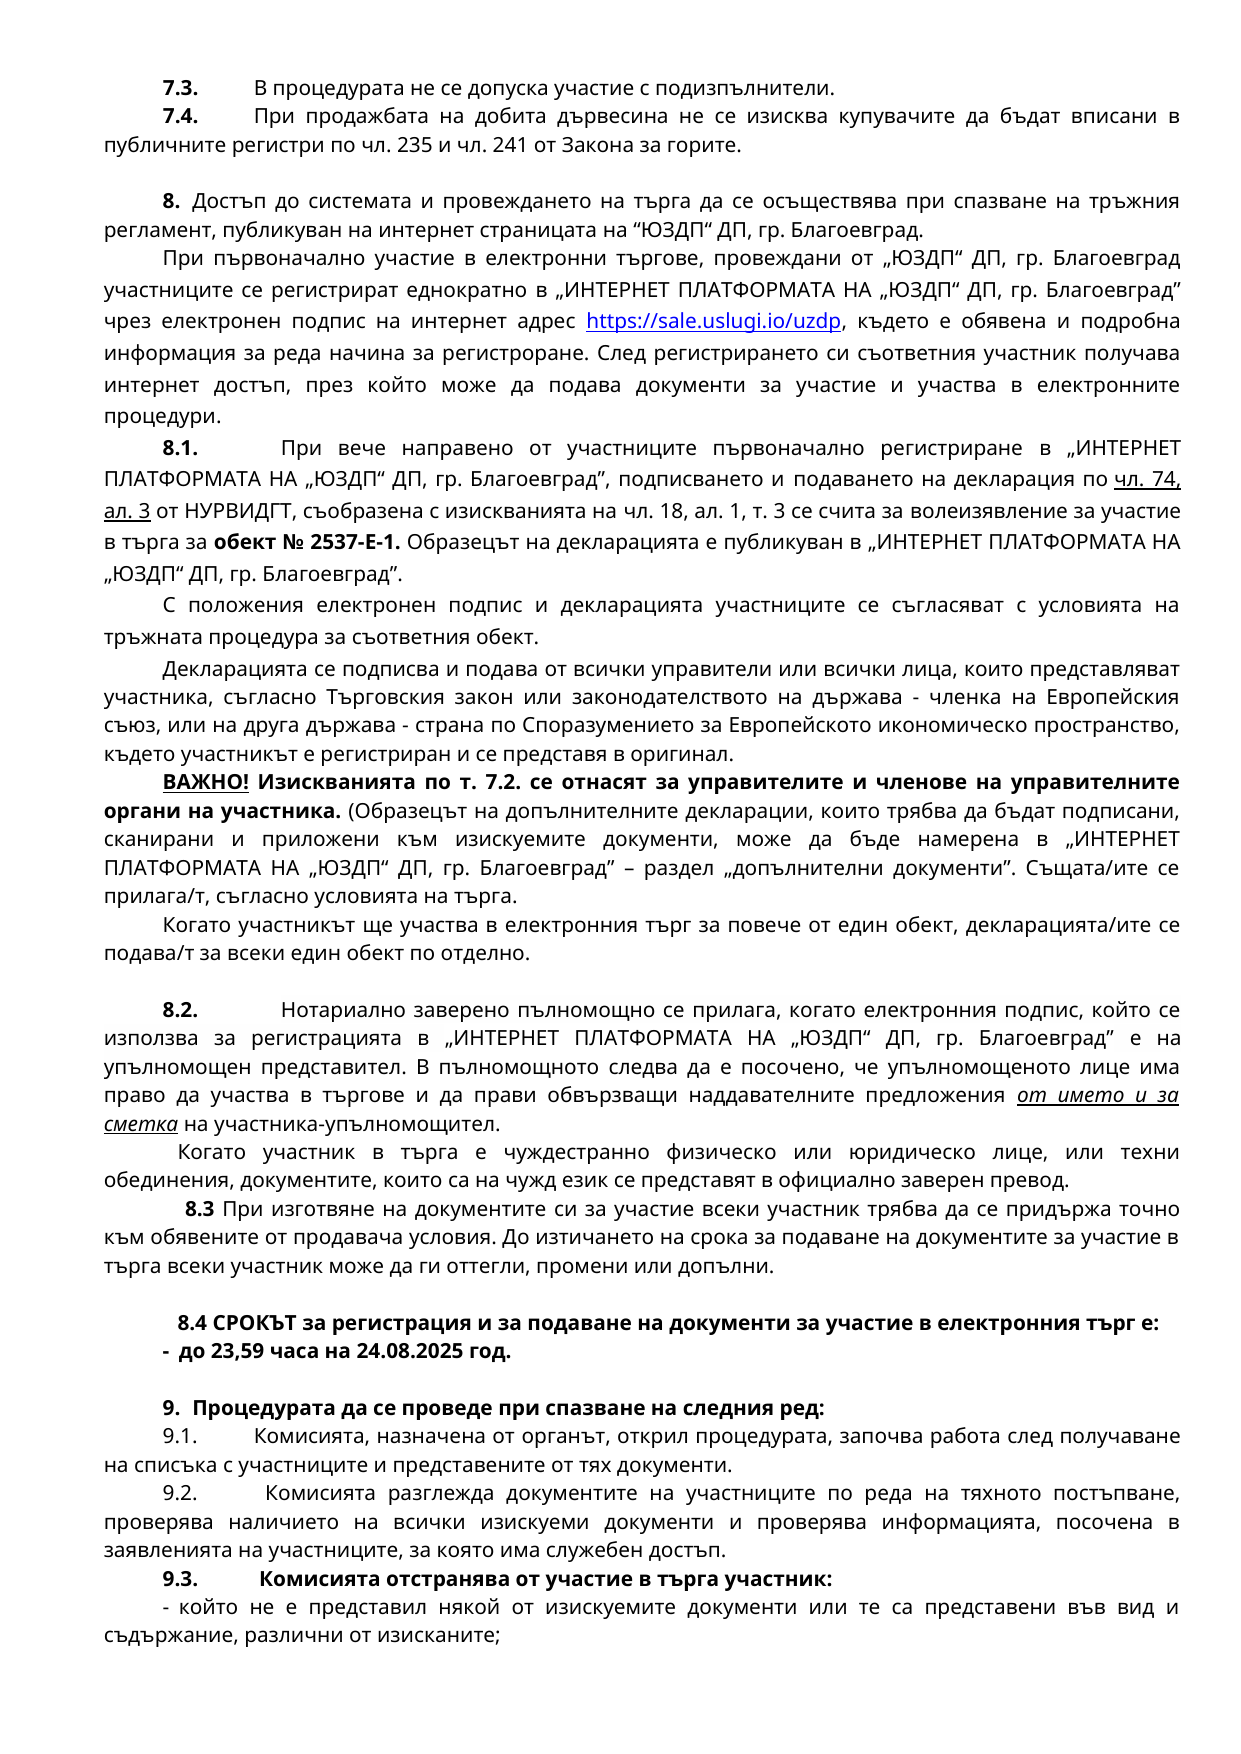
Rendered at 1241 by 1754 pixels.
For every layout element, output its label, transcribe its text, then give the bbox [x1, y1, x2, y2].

text 7.4. При продажбата на добита дървесина не се изисква купувачите да бъдат вписани в публичните регистри по чл. 235 и чл. 241 от Закона за горите. [103, 101, 1181, 158]
list Комисията отстранява от участие в търга участник: [103, 1564, 1181, 1592]
list Комисията, назначена от органът, открил процедурата, започва работа след получаване на списъка с участниците и представените от тях документи. [103, 1422, 1181, 1478]
text При първоначално участие в електронни търгове, провеждани от „ЮЗДП“ ДП, гр. Благоевград участниците се регистрират еднократно в „ИНТЕРНЕТ ПЛАТФОРМАТА НА „ЮЗДП“ ДП, гр. Благоевград” чрез електронен подпис на интернет адрес https://sale.uslugi.io/uzdp, където е обявена и подробна информация за реда начина за регистроране. След регистрирането си съответния участник получава интернет достъп, през който може да подава документи за участие и участва в електронните процедури. [103, 243, 1181, 430]
list който не е представил някой от изискуемите документи или те са представени във вид и съдържание, различни от изисканите; [103, 1592, 1181, 1649]
text С положения електронен подпис и декларацията участниците се съгласяват с условията на тръжната процедура за съответния обект. [103, 591, 1181, 651]
text 8.3 При изготвяне на документите си за участие всеки участник трябва да се придържа точно към обявените от продавача условия. До изтичането на срока за подаване на документите за участие в търга всеки участник може да ги оттегли, промени или допълни. [103, 1194, 1181, 1279]
text 7.3. В процедурата не се допуска участие с подизпълнители. [103, 73, 1181, 101]
list При вече направено от участниците първоначално регистриране в „ИНТЕРНЕТ ПЛАТФОРМАТА НА „ЮЗДП“ ДП, гр. Благоевград”, подписването и подаването на декларация по чл. 74, ал. 3 от НУРВИДГТ, съобразена с изискванията на чл. 18, ал. 1, т. 3 се счита за волеизявление за участие в търга за обект № 2537-Е-1. Образецът на декларацията е публикуван в „ИНТЕРНЕТ ПЛАТФОРМАТА НА „ЮЗДП“ ДП, гр. Благоевград”. [103, 433, 1181, 587]
text Декларацията се подписва и подава от всички управители или всички лица, които представляват участника, съгласно Търговския закон или законодателството на държава - членка на Европейския съюз, или на друга държава - страна по Споразумението за Европейското икономическо пространство, където участникът е регистриран и се представя в оригинал. [103, 654, 1181, 767]
list до 23,59 часа на 24.08.2025 год. [103, 1336, 1181, 1365]
list Комисията разглежда документите на участниците по реда на тяхното постъпване, проверява наличието на всички изискуеми документи и проверява информацията, посочена в заявленията на участниците, за която има служебен достъп. [103, 1478, 1181, 1564]
text 8.4 СРОКЪТ за регистрация и за подаване на документи за участие в електронния търг е: [103, 1308, 1181, 1336]
list Достъп до системата и провеждането на търга да се осъществява при спазване на тръжния регламент, публикуван на интернет страницата на “ЮЗДП“ ДП, гр. Благоевград. [103, 187, 1181, 243]
list Нотариално заверено пълномощно се прилага, когато електронния подпис, който се използва за регистрацията в „ИНТЕРНЕТ ПЛАТФОРМАТА НА „ЮЗДП“ ДП, гр. Благоевград” е на упълномощен представител. В пълномощното следва да е посочено, че упълномощеното лице има право да участва в търгове и да прави обвързващи наддавателните предложения от името и за сметка на участника-упълномощител. [103, 995, 1181, 1137]
list Процедурата да се проведе при спазване на следния ред: [103, 1393, 1181, 1422]
text ВАЖНО! Изискванията по т. 7.2. се отнасят за управителите и членове на управителните органи на участника. (Образецът на допълнителните декларации, които трябва да бъдат подписани, сканирани и приложени към изискуемите документи, може да бъде намерена в „ИНТЕРНЕТ ПЛАТФОРМАТА НА „ЮЗДП“ ДП, гр. Благоевград” – раздел „допълнителни документи”. Същата/ите се прилага/т, съгласно условията на търга. [103, 767, 1181, 910]
text Когато участникът ще участва в електронния търг за повече от един обект, декларацията/ите се подава/т за всеки един обект по отделно. [103, 910, 1181, 967]
text Когато участник в търга е чуждестранно физическо или юридическо лице, или техни обединения, документите, които са на чужд език се представят в официално заверен превод. [103, 1137, 1181, 1194]
